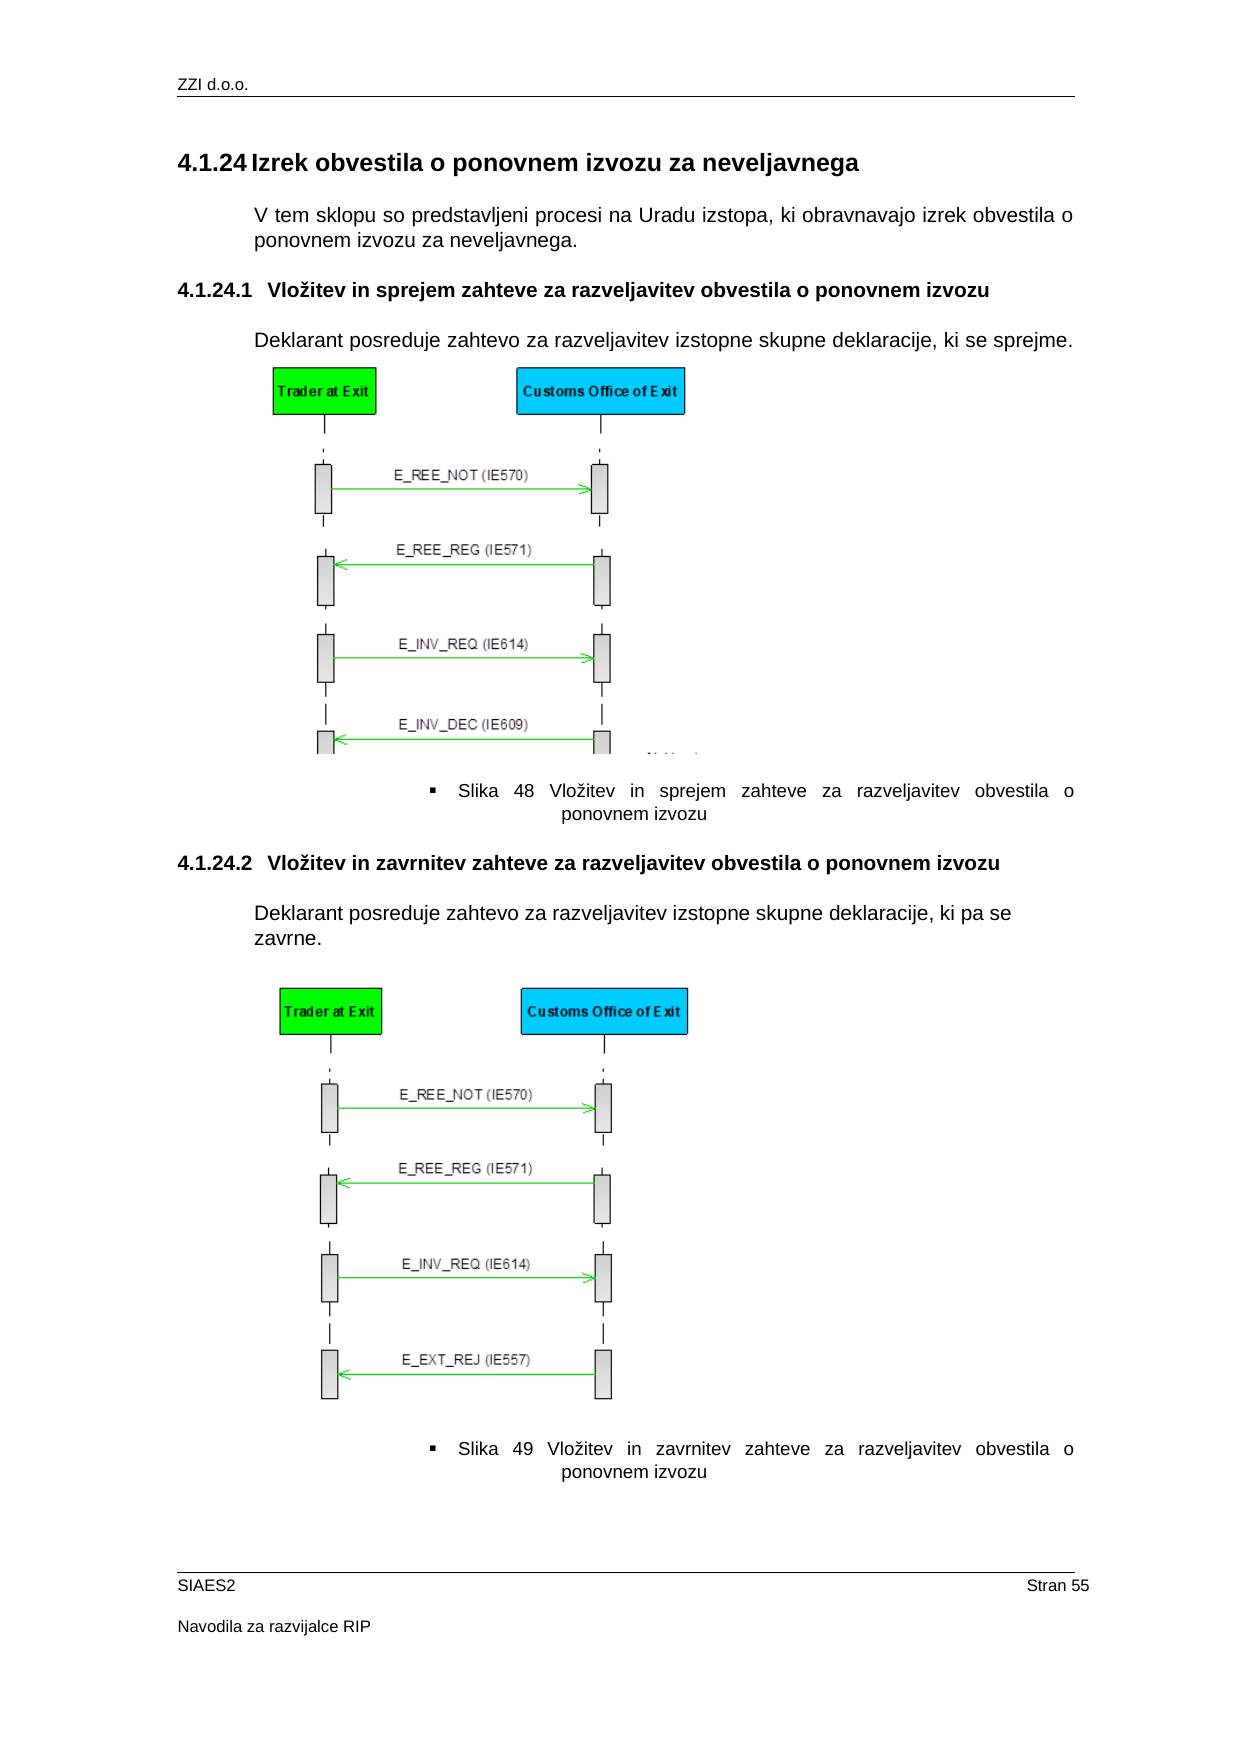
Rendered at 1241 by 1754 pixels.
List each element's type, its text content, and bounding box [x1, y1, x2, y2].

subtitle Vložitev in zavrnitev zahteve za razveljavitev obvestila o ponovnem izvozu [177, 849, 1075, 874]
text Deklarant posreduje zahtevo za razveljavitev izstopne skupne deklaracije, ki pa se zavrne. [254, 899, 1075, 949]
picture [253, 351, 697, 754]
subtitle Vložitev in sprejem zahteve za razveljavitev obvestila o ponovnem izvozu [177, 276, 1075, 301]
subtitle Izrek obvestila o ponovnem izvozu za neveljavnega [177, 148, 1075, 176]
text V tem sklopu so predstavljeni procesi na Uradu izstopa, ki obravnavajo izrek obvestila o ponovnem izvozu za neveljavnega. [254, 201, 1075, 251]
picture [253, 974, 724, 1412]
